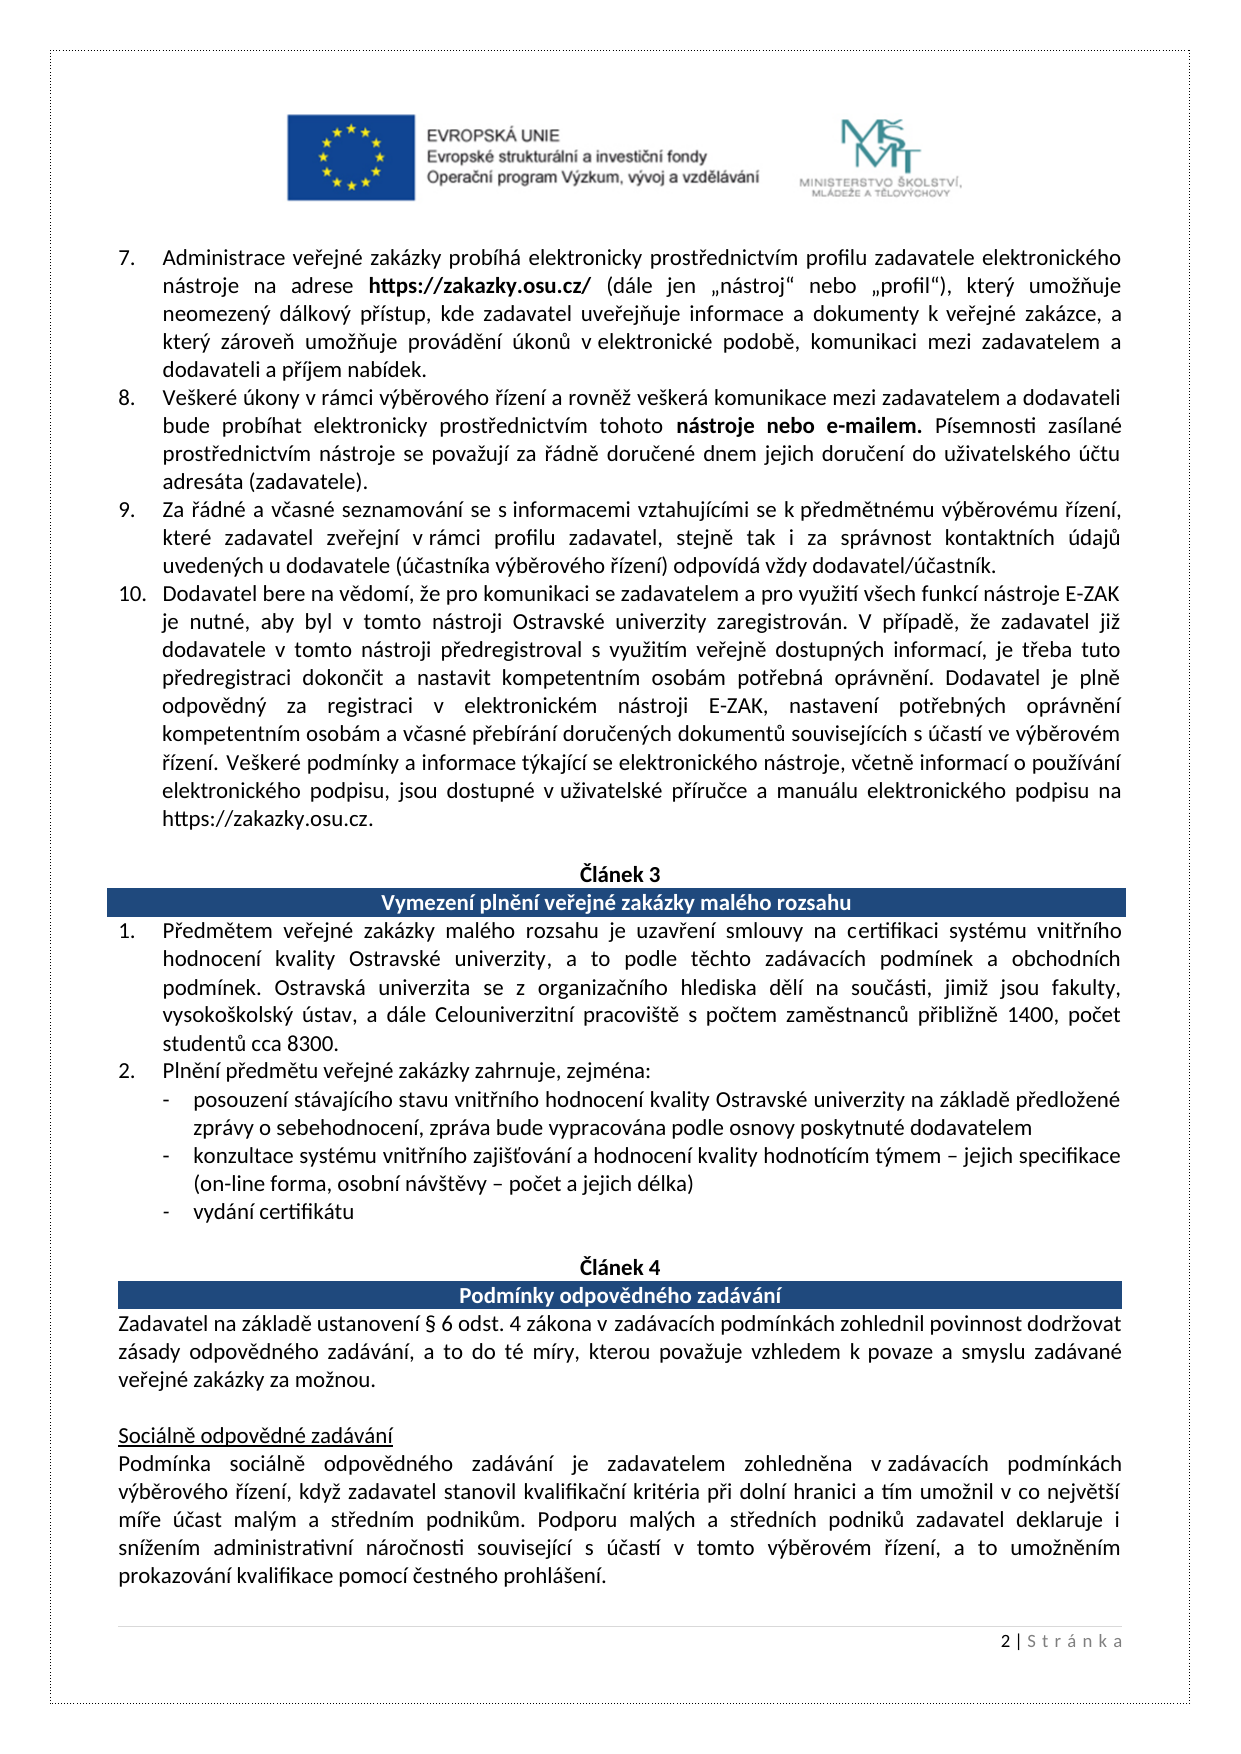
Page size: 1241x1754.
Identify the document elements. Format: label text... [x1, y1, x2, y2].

list Plnění předmětu veřejné zakázky zahrnuje, zejména: [118, 1057, 1122, 1085]
text 10. Dodavatel bere na vědomí, že pro komunikaci se zadavatelem a pro využití všech funkcí nástroje E-ZAK je nutné, aby byl v tomto nástroji Ostravské univerzity zaregistrován. V případě, že zadavatel již dodavatele v tomto nástroji předregistroval s využitím veřejně dostupných informací, je třeba tuto předregistraci dokončit a nastavit kompetentním osobám potřebná oprávnění. Dodavatel je plně odpovědný za registraci v elektronickém nástroji E-ZAK, nastavení potřebných oprávnění kompetentním osobám a včasné přebírání doručených dokumentů souvisejících s účastí ve výběrovém řízení. Veškeré podmínky a informace týkající se elektronického nástroje, včetně informací o používání elektronického podpisu, jsou dostupné v uživatelské příručce a manuálu elektronického podpisu na https://zakazky.osu.cz. [118, 579, 1122, 832]
list konzultace systému vnitřního zajišťování a hodnocení kvality hodnotícím týmem – jejich specifikace (on-line forma, osobní návštěvy – počet a jejich délka) [162, 1141, 1122, 1197]
text Zadavatel na základě ustanovení § 6 odst. 4 zákona v zadávacích podmínkách zohlednil povinnost dodržovat zásady odpovědného zadávání, a to do té míry, kterou považuje vzhledem k povaze a smyslu zadávané veřejné zakázky za možnou. [118, 1309, 1122, 1393]
text Článek 3 [118, 861, 1122, 888]
picture [242, 73, 999, 243]
list Administrace veřejné zakázky probíhá elektronicky prostřednictvím profilu zadavatele elektronického nástroje na adrese https://zakazky.osu.cz/ (dále jen „nástroj“ nebo „profil“), který umožňuje neomezený dálkový přístup, kde zadavatel uveřejňuje informace a dokumenty k veřejné zakázce, a který zároveň umožňuje provádění úkonů v elektronické podobě, komunikaci mezi zadavatelem a dodavateli a příjem nabídek. [118, 243, 1122, 383]
list Předmětem veřejné zakázky malého rozsahu je uzavření smlouvy na certifikaci systému vnitřního hodnocení kvality Ostravské univerzity, a to podle těchto zadávacích podmínek a obchodních podmínek. Ostravská univerzita se z organizačního hlediska dělí na součásti, jimiž jsou fakulty, vysokoškolský ústav, a dále Celouniverzitní pracoviště s počtem zaměstnanců přibližně 1400, počet studentů cca 8300. [118, 917, 1122, 1057]
text Článek 4 [118, 1253, 1122, 1281]
list Sociálně odpovědné zadávání [118, 1421, 1122, 1449]
list Podmínka sociálně odpovědného zadávání je zadavatelem zohledněna v zadávacích podmínkách výběrového řízení, když zadavatel stanovil kvalifikační kritéria při dolní hranici a tím umožnil v co největší míře účast malým a středním podnikům. Podporu malých a středních podniků zadavatel deklaruje i snížením administrativní náročnosti související s účastí v tomto výběrovém řízení, a to umožněním prokazování kvalifikace pomocí čestného prohlášení. [118, 1449, 1122, 1589]
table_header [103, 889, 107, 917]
list vydání certifikátu [162, 1197, 1122, 1225]
list Za řádné a včasné seznamování se s informacemi vztahujícími se k předmětnému výběrovému řízení, které zadavatel zveřejní v rámci profilu zadavatel, stejně tak i za správnost kontaktních údajů uvedených u dodavatele (účastníka výběrového řízení) odpovídá vždy dodavatel/účastník. [118, 495, 1122, 579]
text Podmínky odpovědného zadávání [118, 1281, 1122, 1309]
list Veškeré úkony v rámci výběrového řízení a rovněž veškerá komunikace mezi zadavatelem a dodavateli bude probíhat elektronicky prostřednictvím tohoto nástroje nebo e-mailem. Písemnosti zasílané prostřednictvím nástroje se považují za řádně doručené dnem jejich doručení do uživatelského účtu adresáta (zadavatele). [118, 383, 1122, 495]
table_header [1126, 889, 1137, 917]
list posouzení stávajícího stavu vnitřního hodnocení kvality Ostravské univerzity na základě předložené zprávy o sebehodnocení, zpráva bude vypracována podle osnovy poskytnuté dodavatelem [162, 1085, 1122, 1141]
